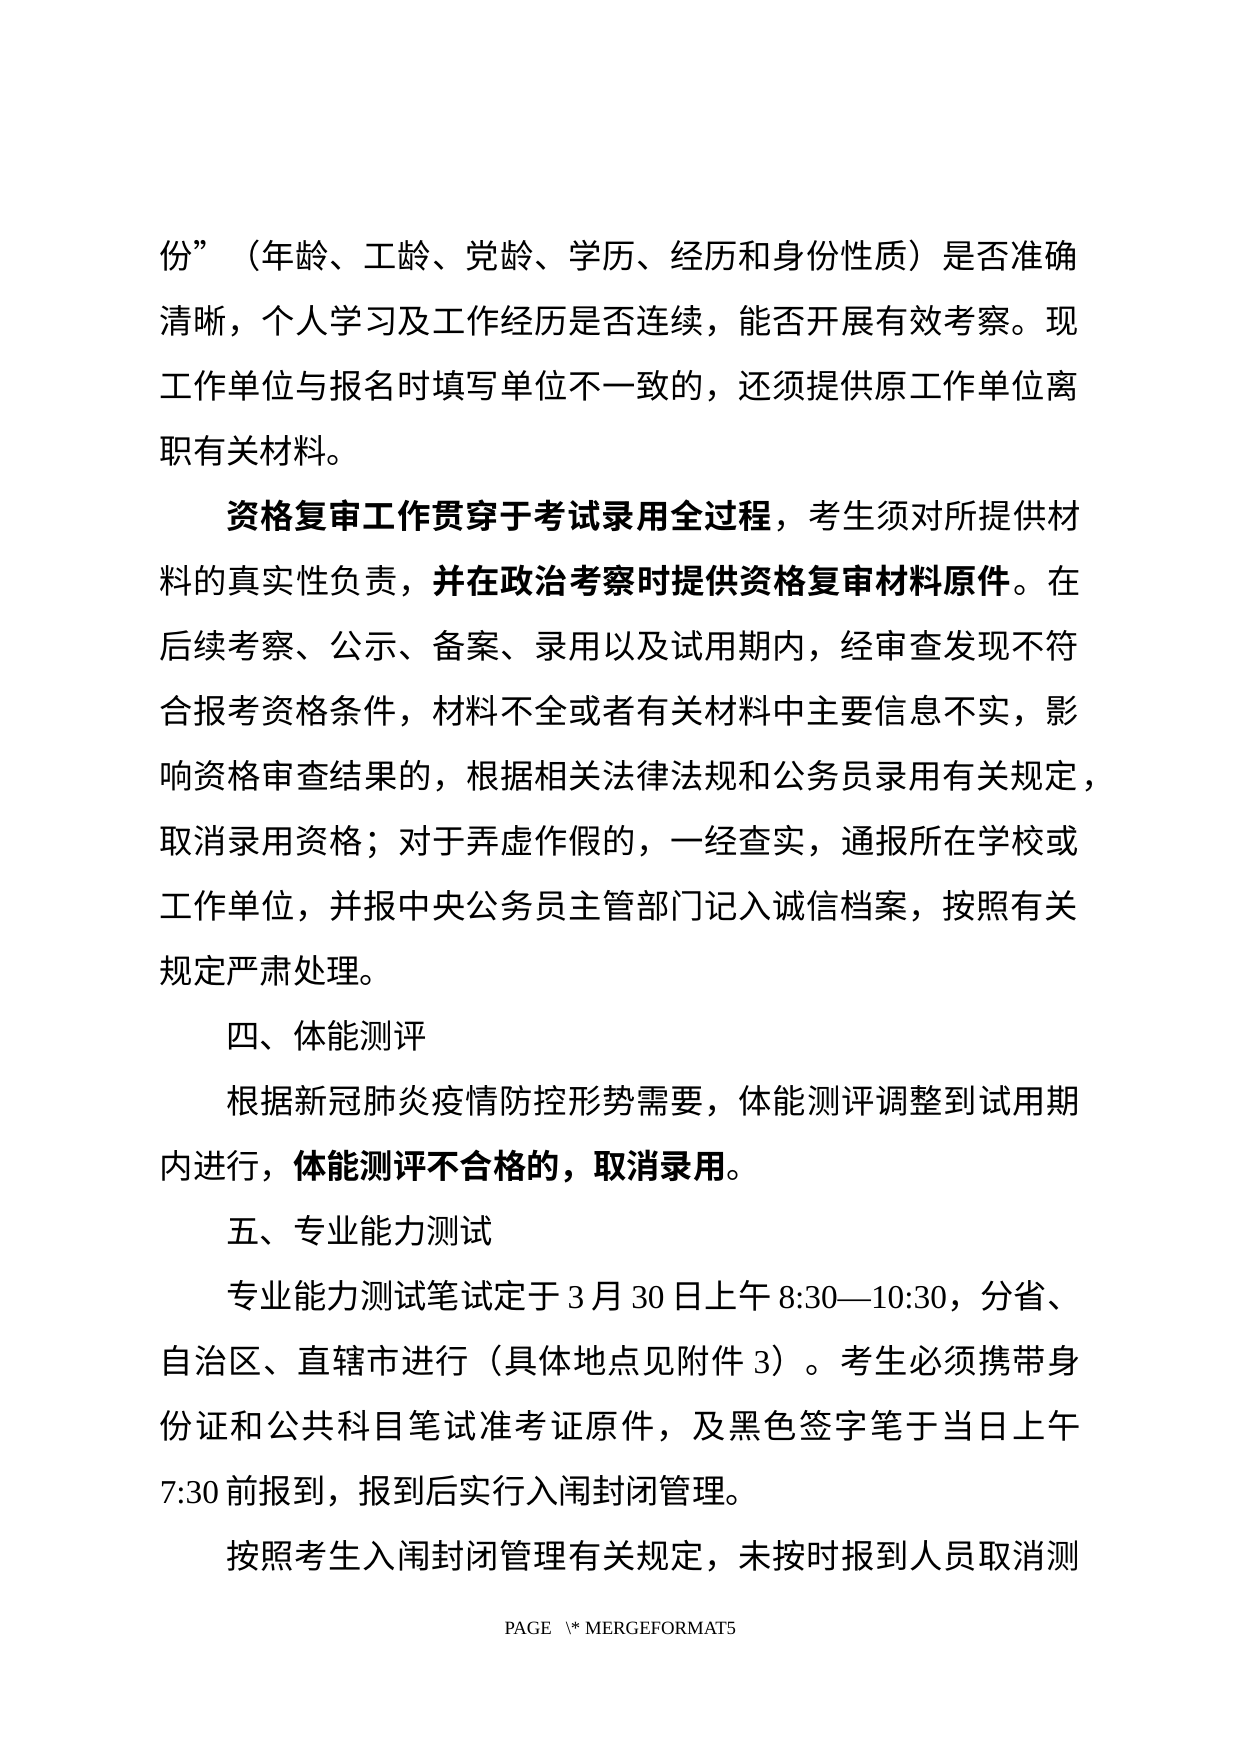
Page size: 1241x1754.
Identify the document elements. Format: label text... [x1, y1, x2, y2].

text 根据新冠肺炎疫情防控形势需要，体能测评调整到试用期内进行，体能测评不合格的，取消录用。 [159, 1066, 1081, 1196]
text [159, 1521, 1081, 1586]
text 专业能力测试笔试定于3月30日上午8:30—10:30，分省、自治区、直辖市进行（具体地点见附件3）。考生必须携带身份证和公共科目笔试准考证原件，及黑色签字笔于当日上午7:30前报到，报到后实行入闱封闭管理。 [159, 1261, 1081, 1521]
text 五、专业能力测试 [159, 1196, 1081, 1261]
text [159, 221, 1081, 481]
text 资格复审工作贯穿于考试录用全过程，考生须对所提供材料的真实性负责，并在政治考察时提供资格复审材料原件。在后续考察、公示、备案、录用以及试用期内，经审查发现不符合报考资格条件，材料不全或者有关材料中主要信息不实，影响资格审查结果的，根据相关法律法规和公务员录用有关规定，取消录用资格；对于弄虚作假的，一经查实，通报所在学校或工作单位，并报中央公务员主管部门记入诚信档案，按照有关规定严肃处理。 [159, 481, 1081, 1001]
text 四、体能测评 [159, 1001, 1081, 1066]
